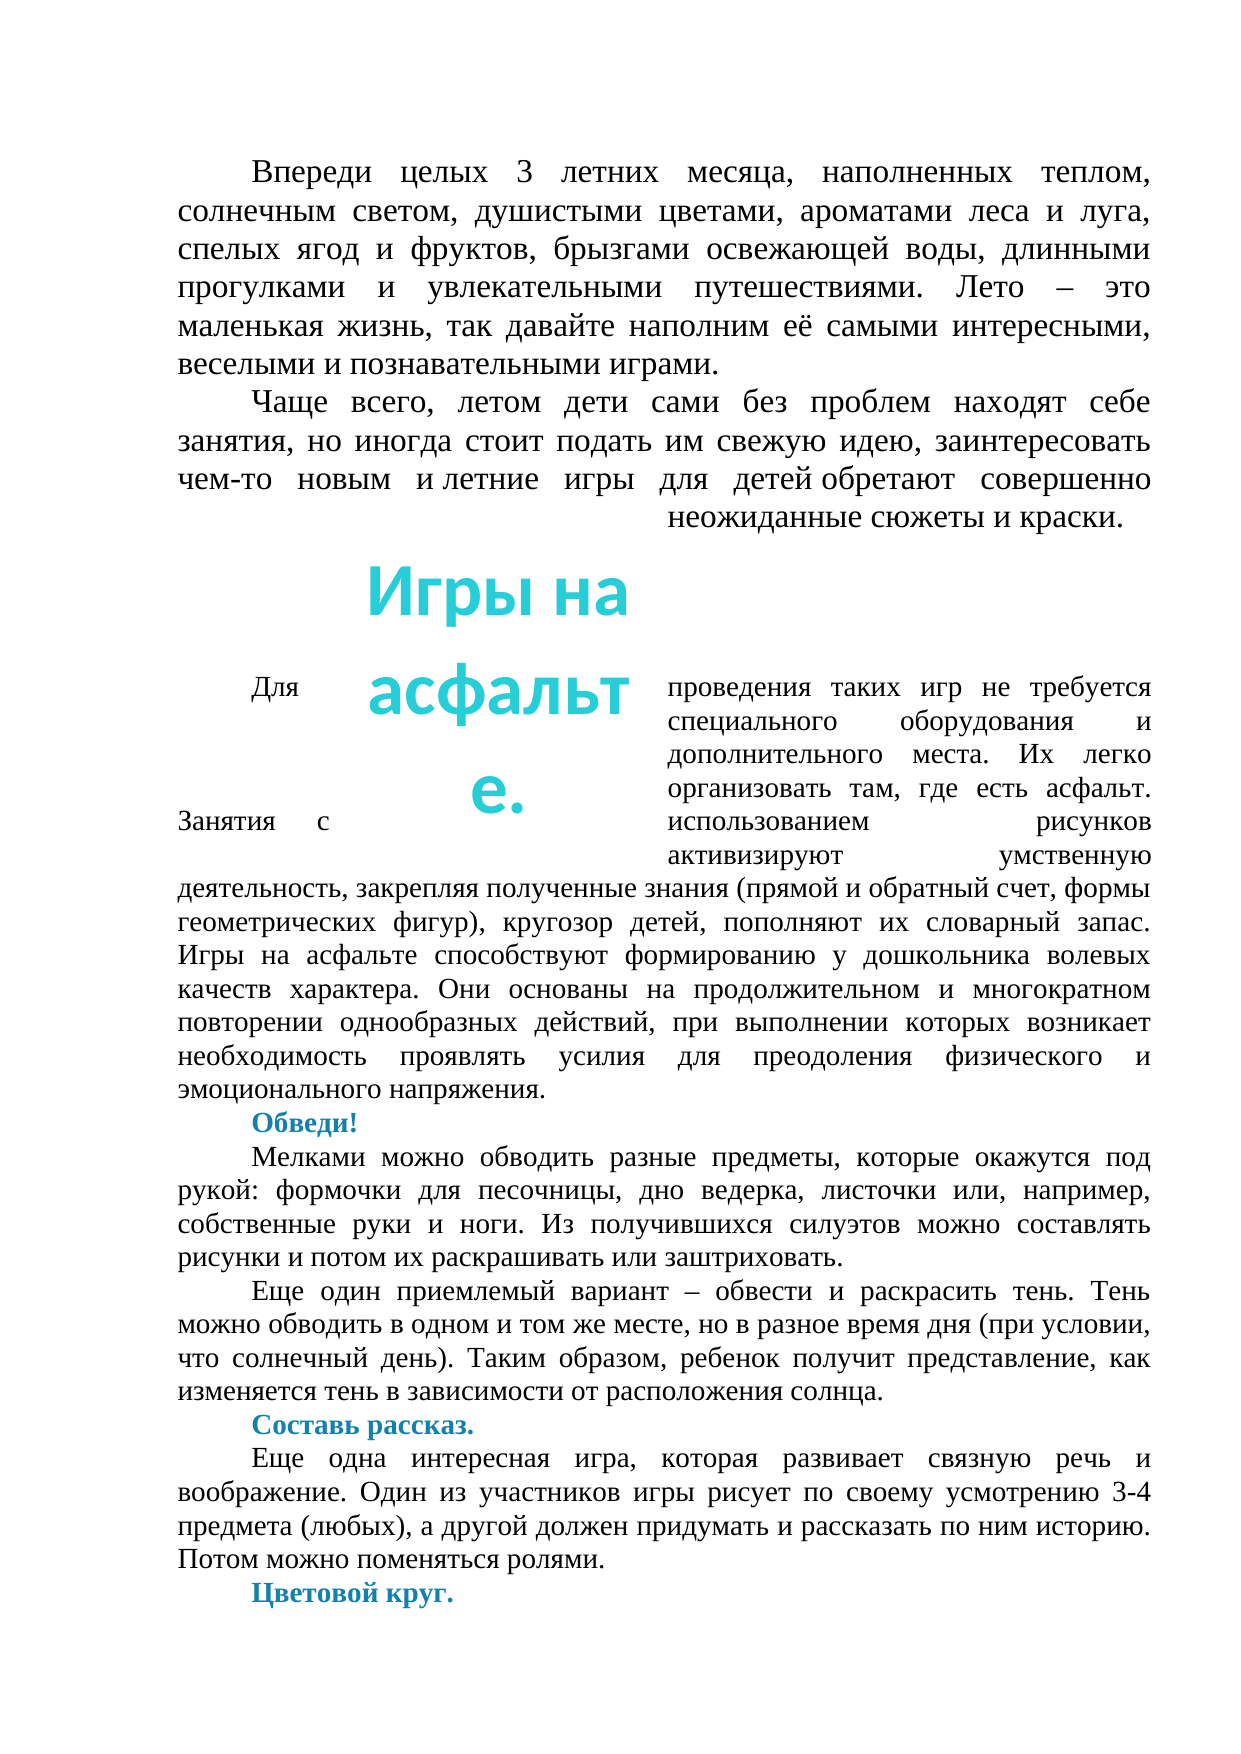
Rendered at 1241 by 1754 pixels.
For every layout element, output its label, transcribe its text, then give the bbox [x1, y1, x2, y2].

text Составь рассказ. [177, 1407, 1152, 1441]
text Обведи! [177, 1105, 1152, 1139]
text Цветовой круг. [177, 1575, 1152, 1608]
text Еще один приемлемый вариант – обвести и раскрасить тень. Тень можно обводить в одном и том же месте, но в разное время дня (при условии, что солнечный день). Таким образом, ребенок получит представление, как изменяется тень в зависимости от расположения солнца. [177, 1273, 1152, 1407]
text Впереди целых 3 летних месяца, наполненных теплом, солнечным светом, душистыми цветами, ароматами леса и луга, спелых ягод и фруктов, брызгами освежающей воды, длинными прогулками и увлекательными путешествиями. Лето – это маленькая жизнь, так давайте наполним её самыми интересными, веселыми и познавательными играми. [177, 152, 1152, 382]
text Чаще всего, летом дети сами без проблем находят себе занятия, но иногда стоит подать им свежую идею, заинтересовать чем-то новым и летние игры для детей обретают совершенно неожиданные сюжеты и краски. [177, 382, 1152, 535]
text Мелками можно обводить разные предметы, которые окажутся под рукой: формочки для песочницы, дно ведерка, листочки или, например, собственные руки и ноги. Из получившихся силуэтов можно составлять рисунки и потом их раскрашивать или заштриховать. [177, 1139, 1152, 1273]
text Для проведения таких игр не требуется специального оборудования и дополнительного места. Их легко организовать там, где есть асфальт. Занятия с использованием рисунков активизируют умственную деятельность, закрепляя полученные знания (прямой и обратный счет, формы геометрических фигур), кругозор детей, пополняют их словарный запас. Игры на асфальте способствуют формированию у дошкольника волевых качеств характера. Они основаны на продолжительном и многократном повторении однообразных действий, при выполнении которых возникает необходимость проявлять усилия для преодоления физического и эмоционального напряжения. [177, 669, 1152, 1105]
text Еще одна интересная игра, которая развивает связную речь и воображение. Один из участников игры рисует по своему усмотрению 3-4 предмета (любых), а другой должен придумать и рассказать по ним историю. Потом можно поменяться ролями. [177, 1441, 1152, 1575]
